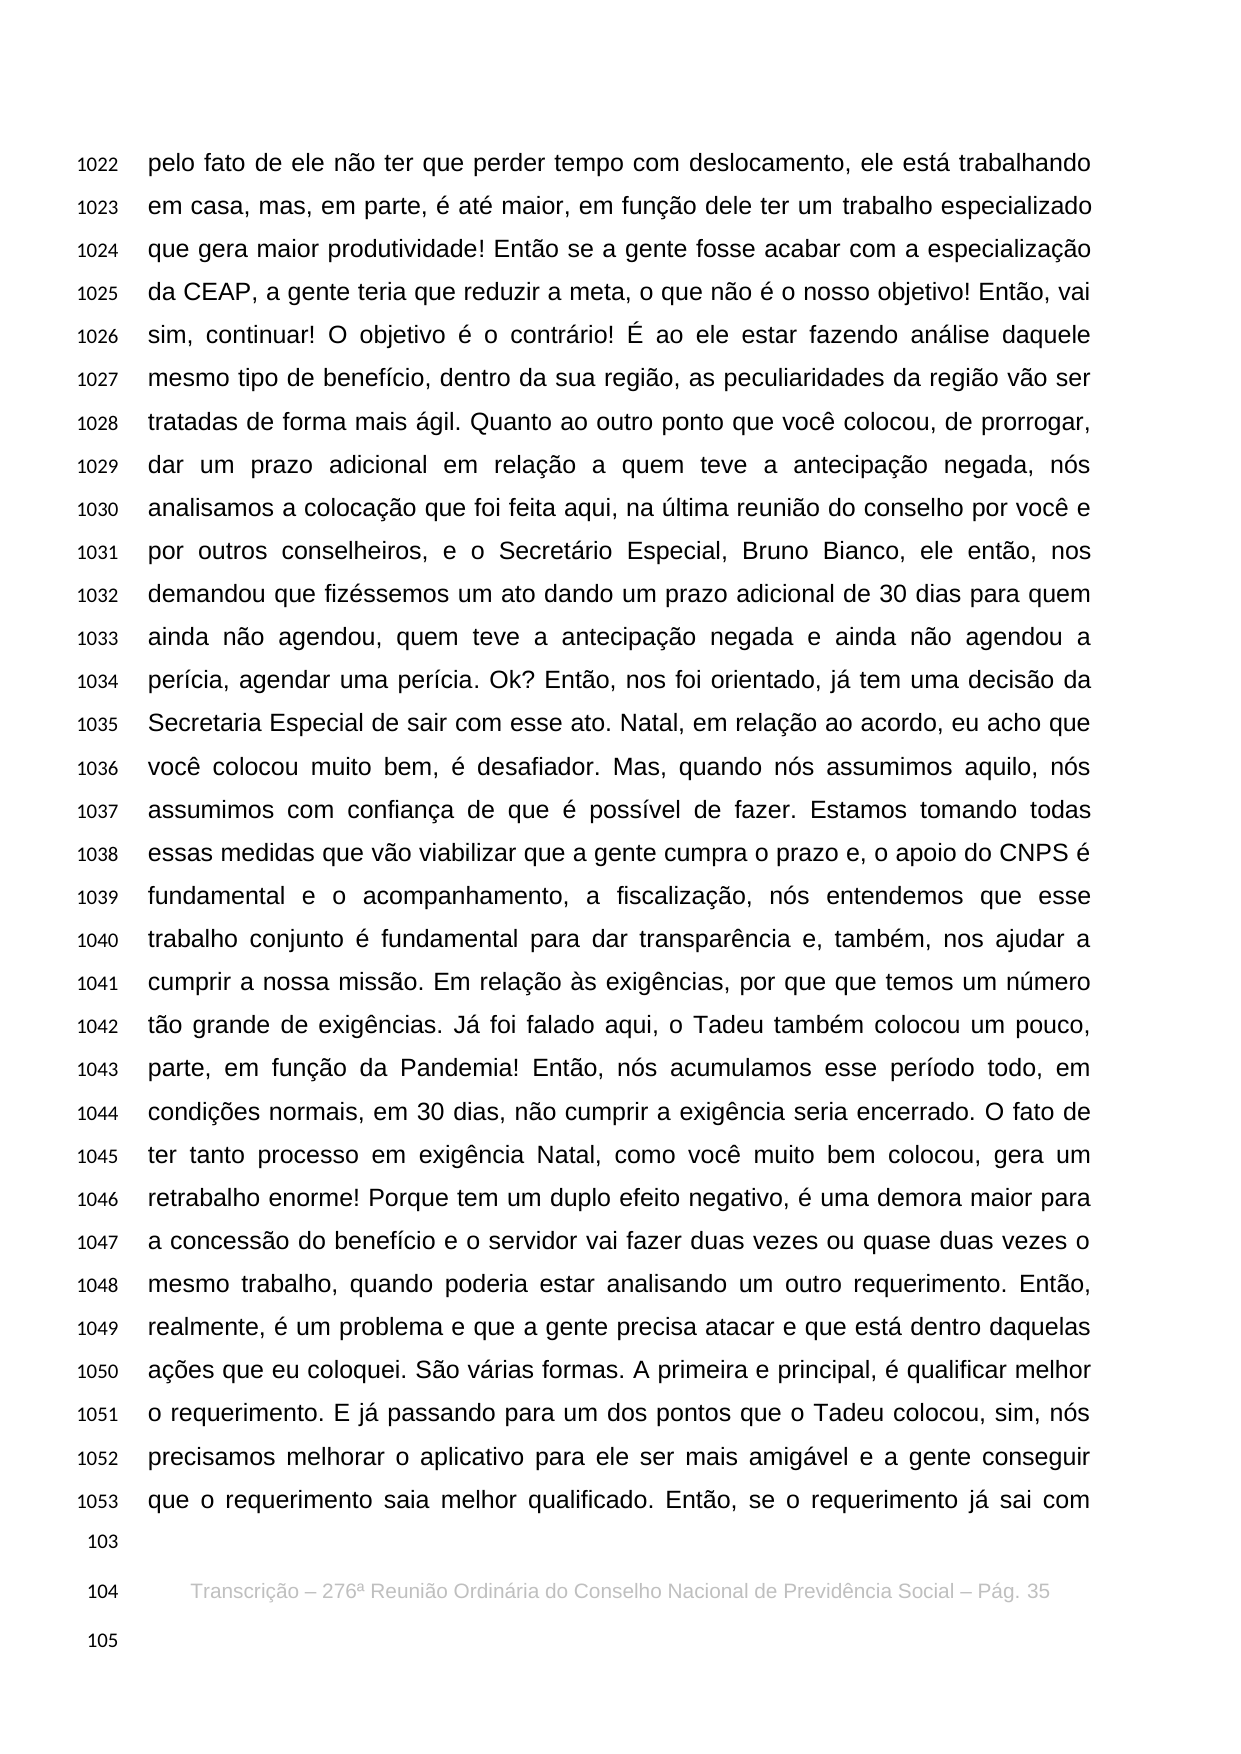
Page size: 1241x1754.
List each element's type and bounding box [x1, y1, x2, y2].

text [148, 148, 1092, 1513]
